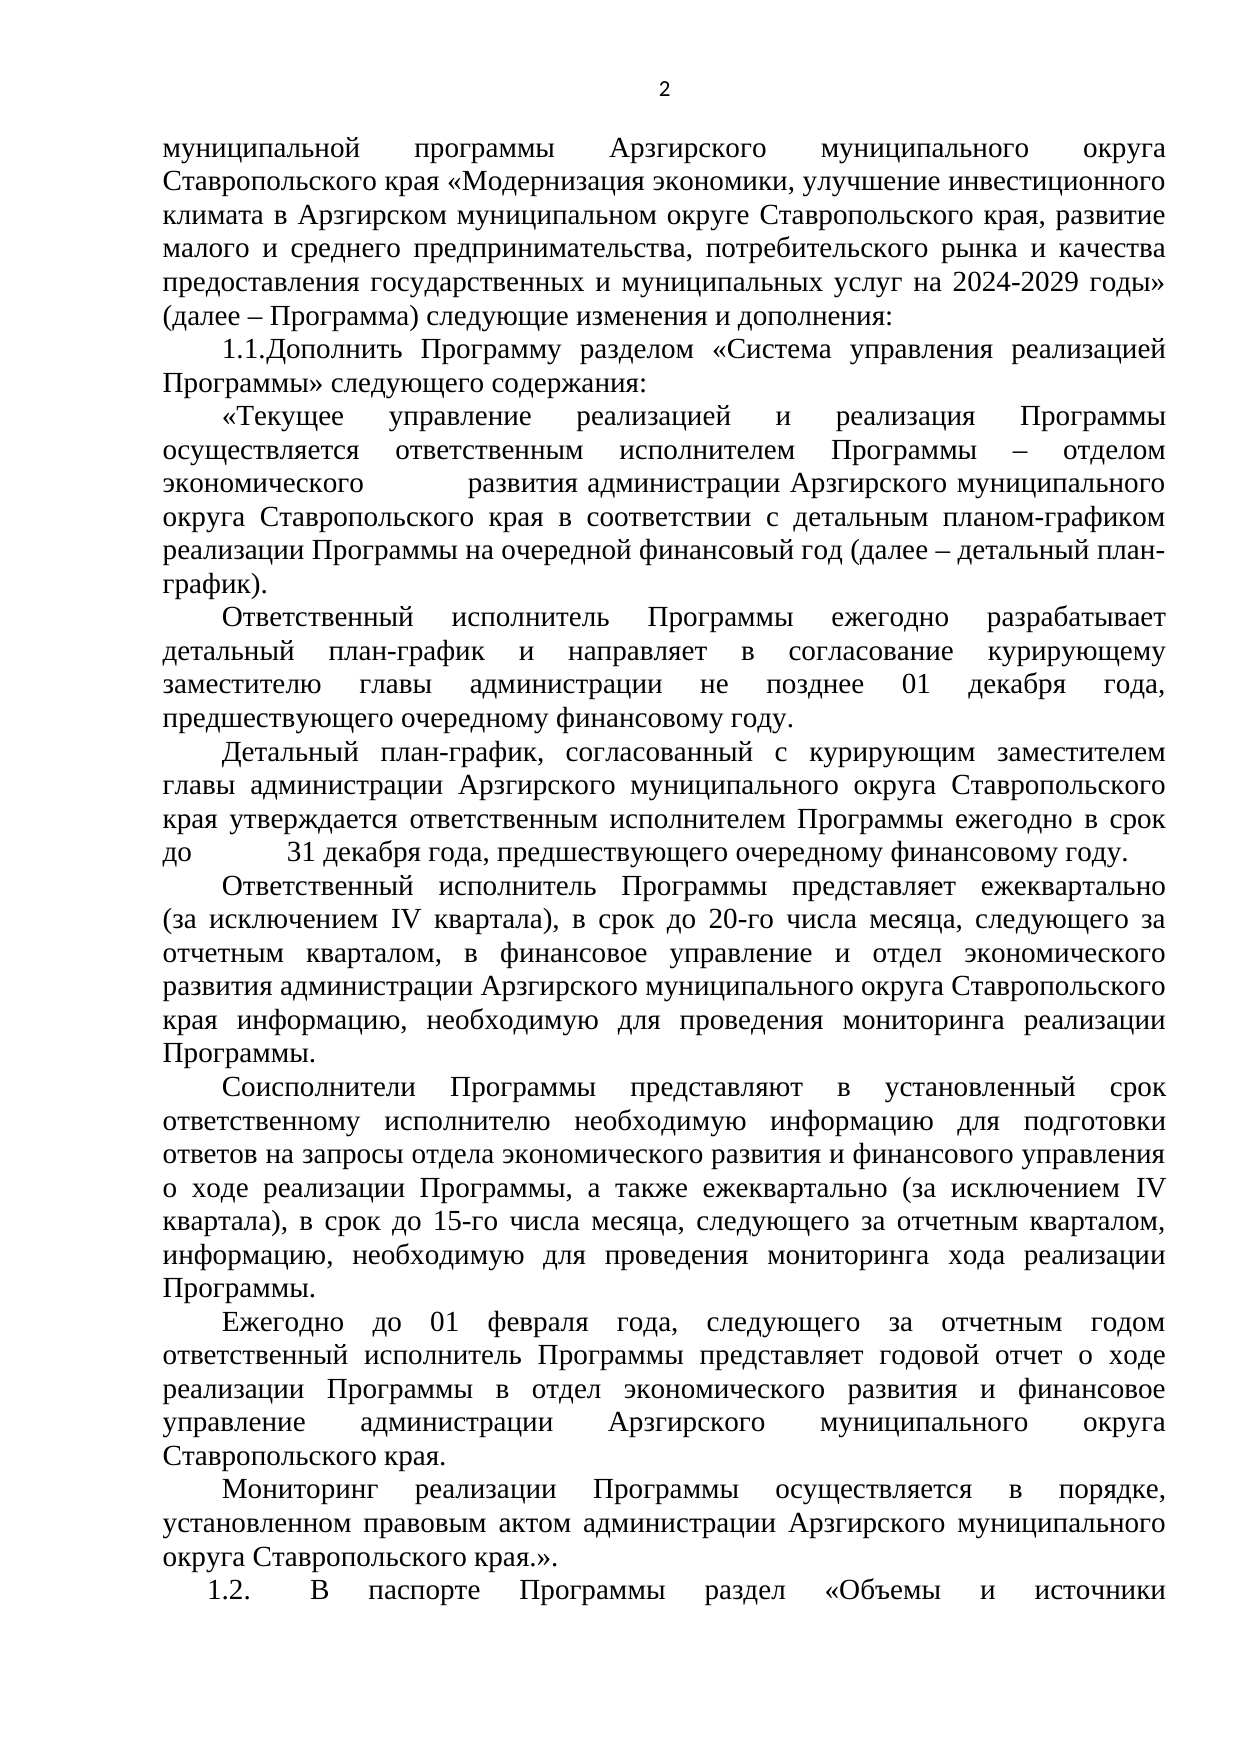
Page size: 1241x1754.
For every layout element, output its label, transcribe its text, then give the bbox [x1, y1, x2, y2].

text Мониторинг реализации Программы осуществляется в порядке, установленном правовым актом администрации Арзгирского муниципального округа Ставропольского края.». [162, 1472, 1167, 1572]
text Детальный план-график, согласованный с курирующим заместителем главы администрации Арзгирского муниципального округа Ставропольского края утверждается ответственным исполнителем Программы ежегодно в срок до 31 декабря года, предшествующего очередному финансовому году. [162, 734, 1167, 868]
list Дополнить Программу разделом «Система управления реализацией Программы» следующего содержания: [162, 331, 1167, 398]
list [162, 130, 1167, 331]
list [162, 1572, 1167, 1606]
text Ответственный исполнитель Программы представляет ежеквартально (за исключением IV квартала), в срок до 20-го числа месяца, следующего за отчетным кварталом, в финансовое управление и отдел экономического развития администрации Арзгирского муниципального округа Ставропольского края информацию, необходимую для проведения мониторинга реализации Программы. [162, 868, 1167, 1069]
text Ответственный исполнитель Программы ежегодно разрабатывает детальный план-график и направляет в согласование курирующему заместителю главы администрации не позднее 01 декабря года, предшествующего очередному финансовому году. [162, 599, 1167, 734]
text Ежегодно до 01 февраля года, следующего за отчетным годом ответственный исполнитель Программы представляет годовой отчет о ходе реализации Программы в отдел экономического развития и финансовое управление администрации Арзгирского муниципального округа Ставропольского края. [162, 1304, 1167, 1472]
text Соисполнители Программы представляют в установленный срок ответственному исполнителю необходимую информацию для подготовки ответов на запросы отдела экономического развития и финансового управления о ходе реализации Программы, а также ежеквартально (за исключением IV квартала), в срок до 15-го числа месяца, следующего за отчетным кварталом, информацию, необходимую для проведения мониторинга хода реализации Программы. [162, 1069, 1167, 1304]
text «Текущее управление реализацией и реализация Программы осуществляется ответственным исполнителем Программы – отделом экономического развития администрации Арзгирского муниципального округа Ставропольского края в соответствии с детальным планом-графиком реализации Программы на очередной финансовый год (далее – детальный план-график). [162, 398, 1167, 599]
